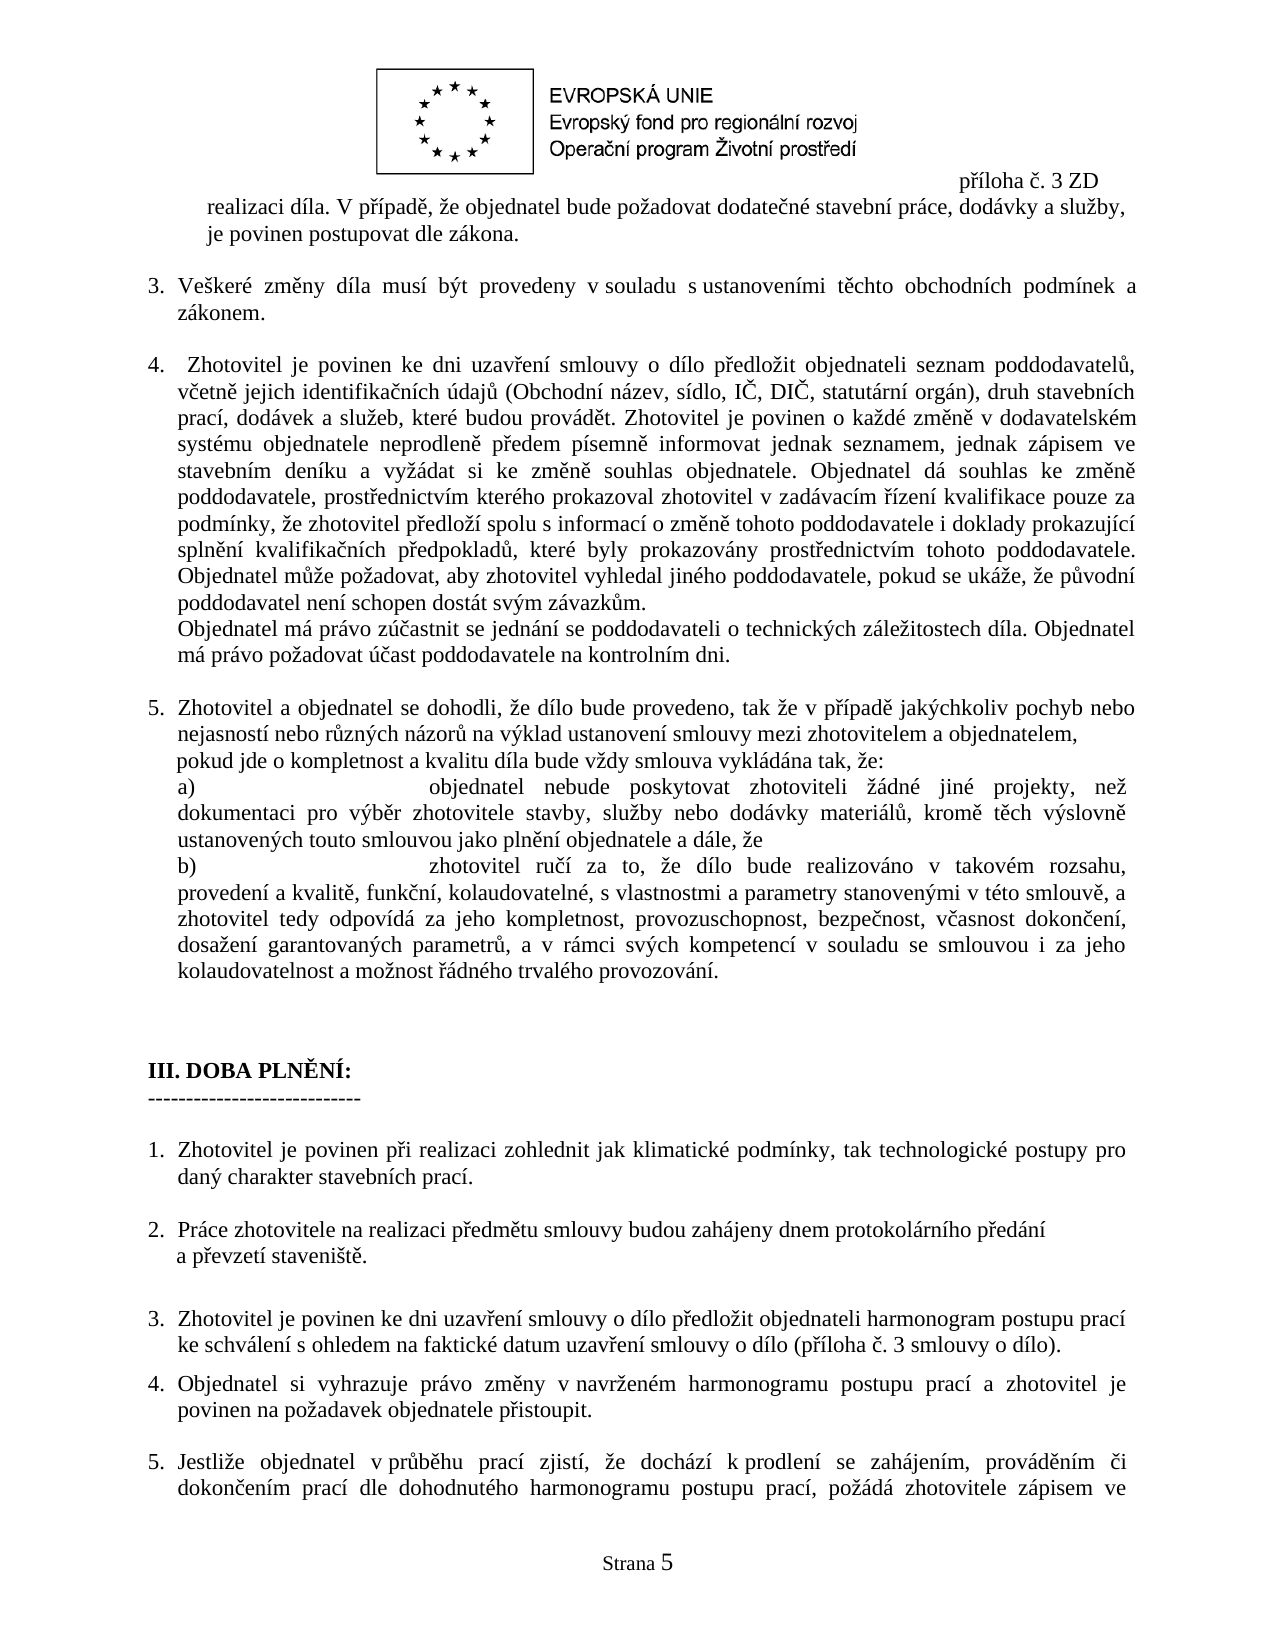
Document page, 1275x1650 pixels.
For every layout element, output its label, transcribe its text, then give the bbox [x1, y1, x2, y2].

list Zhotovitel je povinen ke dni uzavření smlouvy o dílo předložit objednateli seznam poddodavatelů, včetně jejich identifikačních údajů (Obchodní název, sídlo, IČ, DIČ, statutární orgán), druh stavebních prací, dodávek a služeb, které budou provádět. Zhotovitel je povinen o každé změně v dodavatelském systému objednatele neprodleně předem písemně informovat jednak seznamem, jednak zápisem ve stavebním deníku a vyžádat si ke změně souhlas objednatele. Objednatel dá souhlas ke změně poddodavatele, prostřednictvím kterého prokazoval zhotovitel v zadávacím řízení kvalifikace pouze za podmínky, že zhotovitel předloží spolu s informací o změně tohoto poddodavatele i doklady prokazující splnění kvalifikačních předpokladů, které byly prokazovány prostřednictvím tohoto poddodavatele. Objednatel může požadovat, aby zhotovitel vyhledal jiného poddodavatele, pokud se ukáže, že původní poddodavatel není schopen dostát svým závazkům. [148, 351, 1137, 615]
text III. DOBA PLNĚNÍ: [148, 1057, 1137, 1084]
list zhotovitel ručí za to, že dílo bude realizováno v takovém rozsahu, provedení a kvalitě, funkční, kolaudovatelné, s vlastnostmi a parametry stanovenými v této smlouvě, a zhotovitel tedy odpovídá za jeho kompletnost, provozuschopnost, bezpečnost, včasnost dokončení, dosažení garantovaných parametrů, a v rámci svých kompetencí v souladu se smlouvou i za jeho kolaudovatelnost a možnost řádného trvalého provozování. [177, 852, 1127, 984]
list Objednatel si vyhrazuje právo změny v navrženém harmonogramu postupu prací a zhotovitel je povinen na požadavek objednatele přistoupit. [148, 1370, 1127, 1423]
list Veškeré změny díla musí být provedeny v souladu s ustanoveními těchto obchodních podmínek a zákonem. [148, 272, 1137, 325]
text Objednatel má právo zúčastnit se jednání se poddodavateli o technických záležitostech díla. Objednatel má právo požadovat účast poddodavatele na kontrolním dni. [177, 615, 1137, 668]
picture [370, 59, 871, 189]
text pokud jde o kompletnost a kvalitu díla bude vždy smlouva vykládána tak, že: [148, 747, 1137, 773]
list Zhotovitel je povinen ke dni uzavření smlouvy o dílo předložit objednateli harmonogram postupu prací ke schválení s ohledem na faktické datum uzavření smlouvy o dílo (příloha č. 3 smlouvy o dílo). [148, 1305, 1127, 1358]
list Zhotovitel a objednatel se dohodli, že dílo bude provedeno, tak že v případě jakýchkoliv pochyb nebo nejasností nebo různých názorů na výklad ustanovení smlouvy mezi zhotovitelem a objednatelem, [148, 694, 1137, 747]
list Zhotovitel je povinen při realizaci zohlednit jak klimatické podmínky, tak technologické postupy pro daný charakter stavebních prací. [148, 1137, 1127, 1189]
text a převzetí staveniště. [148, 1242, 1127, 1268]
text ---------------------------- [148, 1084, 1137, 1110]
list objednatel nebude poskytovat zhotoviteli žádné jiné projekty, než dokumentaci pro výběr zhotovitele stavby, služby nebo dodávky materiálů, kromě těch výslovně ustanovených touto smlouvou jako plnění objednatele a dále, že [177, 773, 1127, 852]
list Práce zhotovitele na realizaci předmětu smlouvy budou zahájeny dnem protokolárního předání [148, 1216, 1127, 1242]
